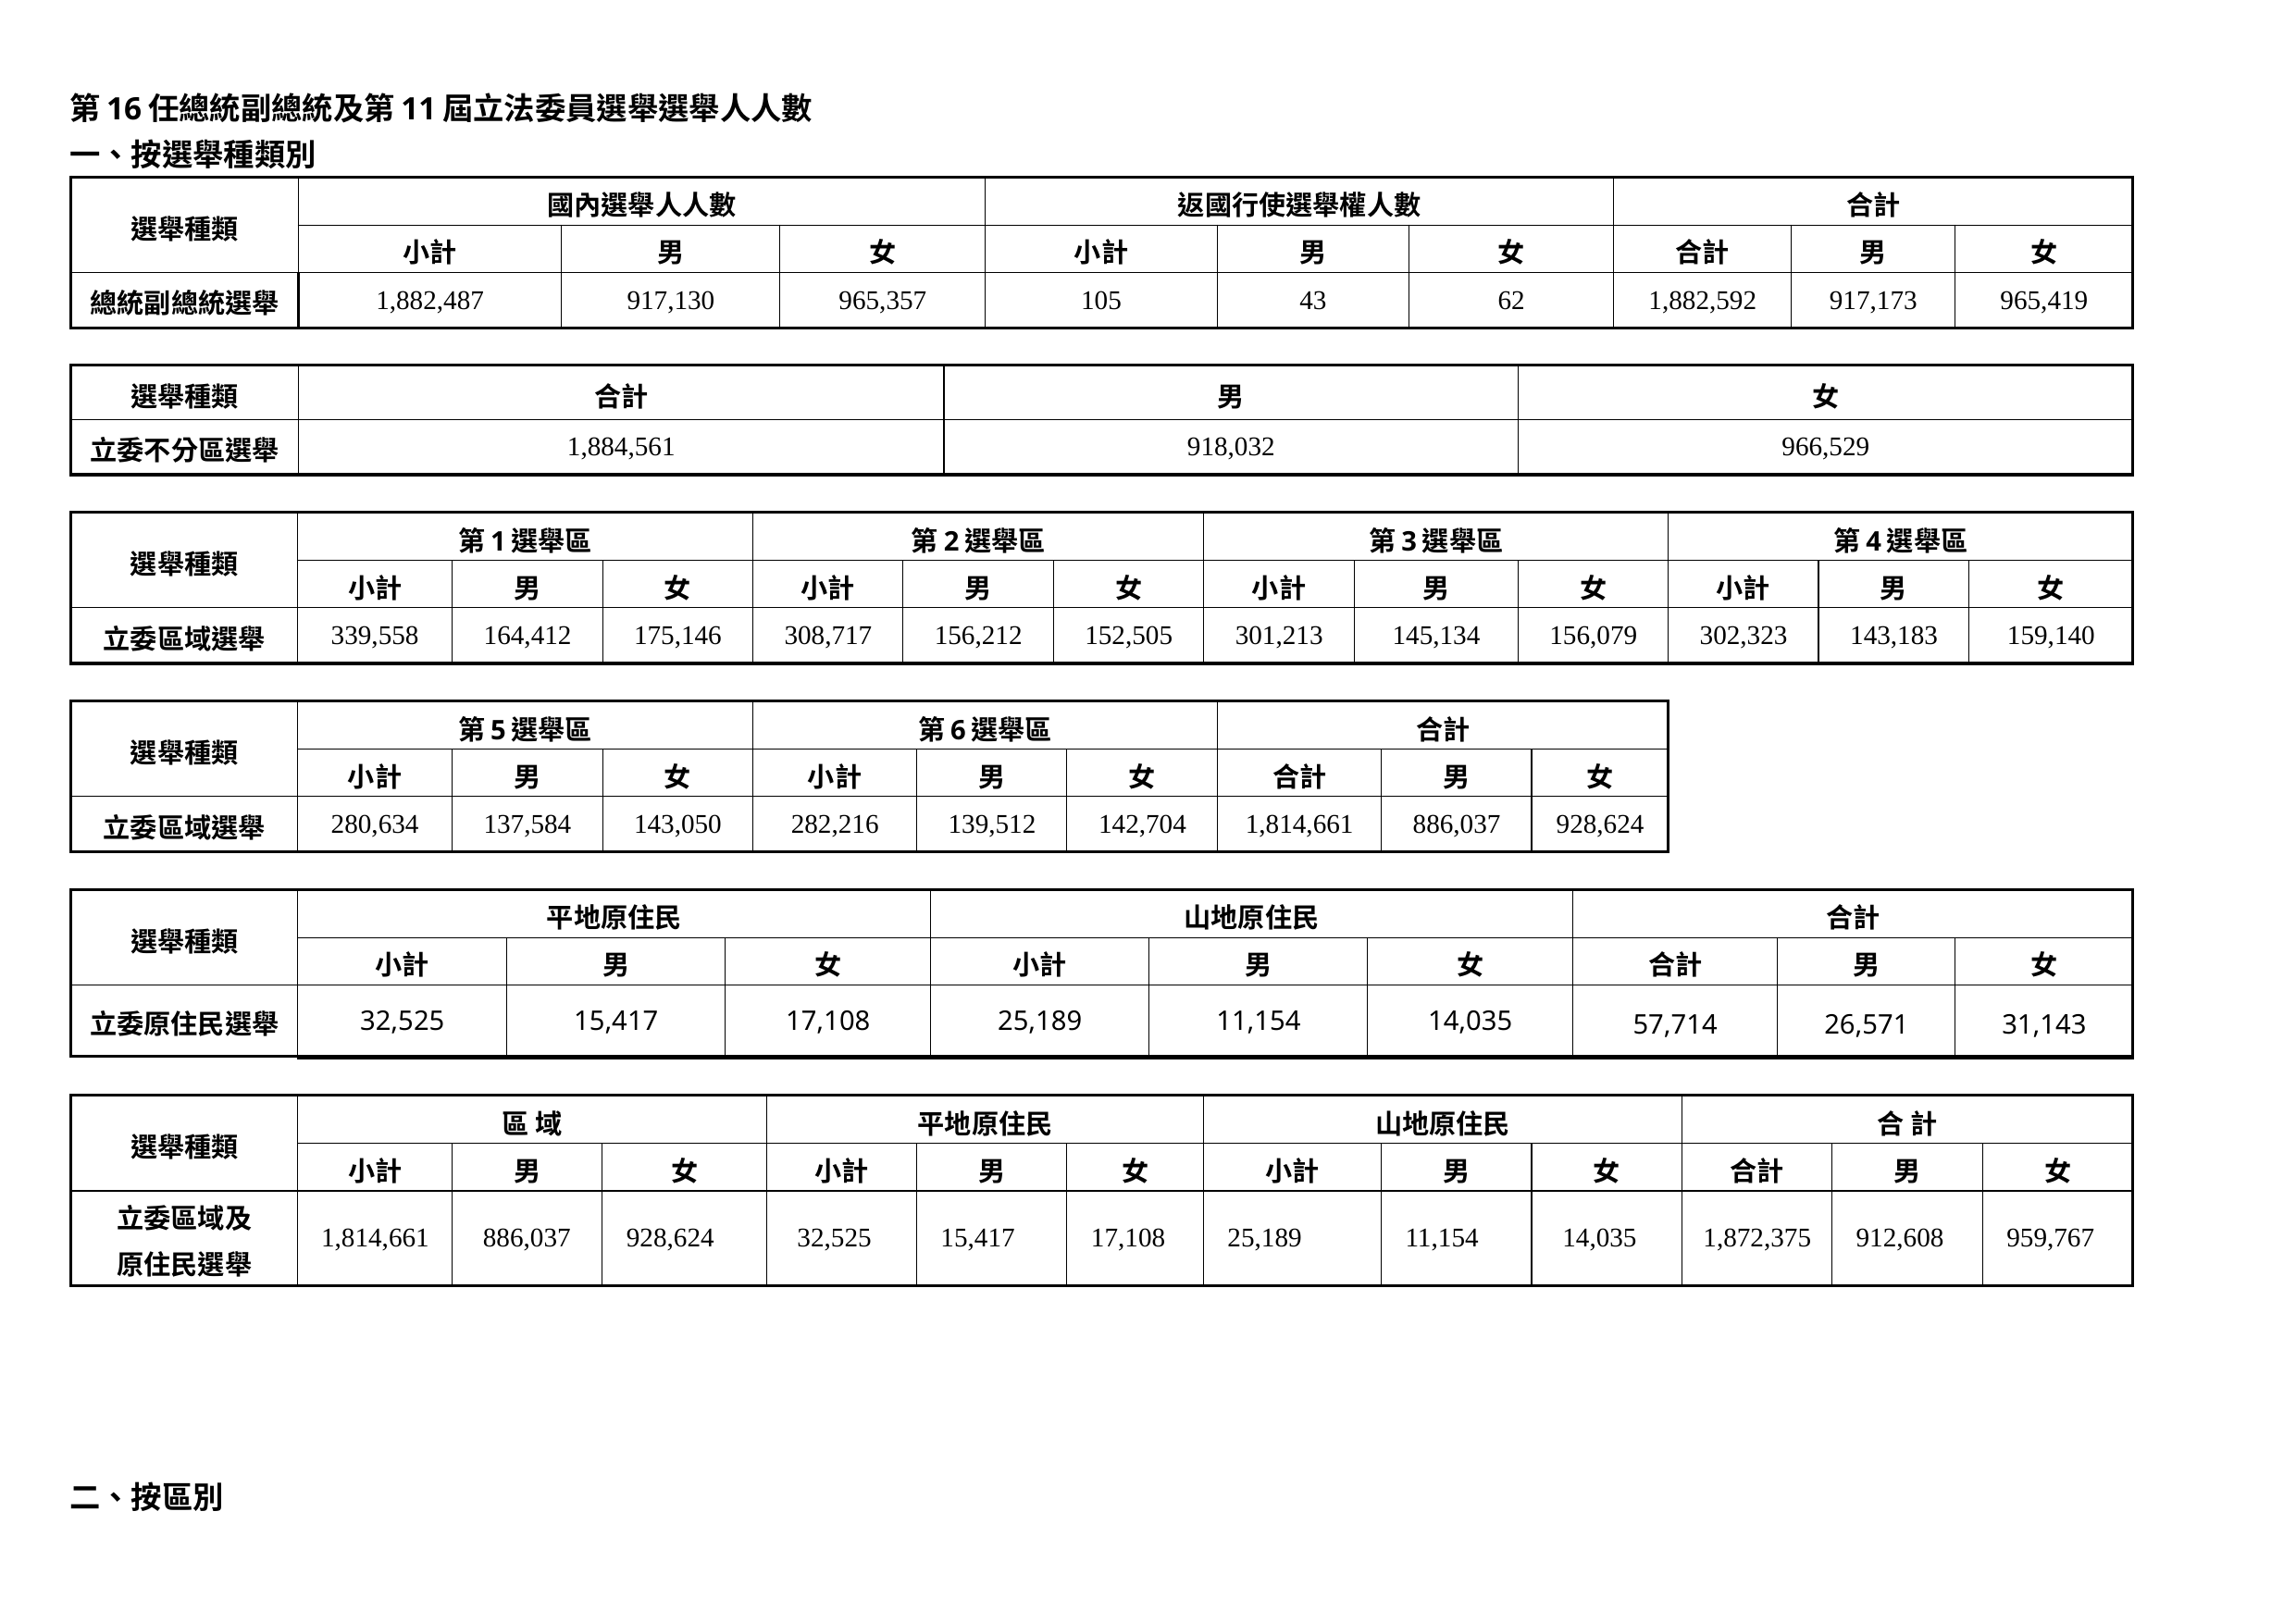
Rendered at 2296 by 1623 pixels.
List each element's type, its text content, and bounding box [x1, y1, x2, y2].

table_header 選舉種類 [72, 514, 297, 607]
table_cell 966,529 [1519, 420, 2131, 473]
table_cell 女 [1955, 938, 2131, 985]
table_cell 965,419 [1955, 273, 2131, 327]
table_cell 57,714 [1573, 985, 1777, 1055]
table_header 選舉種類 [72, 179, 298, 272]
table_cell 男 [453, 1144, 602, 1190]
table_cell 女 [1067, 750, 1217, 796]
table_cell 145,134 [1355, 608, 1518, 662]
table_header 女 [1519, 366, 2131, 418]
table_cell 立委原住民選舉 [72, 985, 297, 1055]
table_cell 308,717 [753, 608, 902, 662]
table_header 平地原住民 [767, 1096, 1203, 1143]
table_cell 合計 [1218, 750, 1381, 796]
table_cell 137,584 [453, 797, 602, 850]
table_cell 女 [1368, 938, 1572, 985]
table_cell 女 [602, 1144, 766, 1190]
table_cell 912,608 [1832, 1192, 1982, 1283]
table_cell 105 [986, 273, 1217, 327]
table_cell 立委區域及 原住民選舉 [72, 1192, 297, 1283]
table_cell 合計 [1573, 938, 1777, 985]
table_cell 女 [726, 938, 930, 985]
table_cell 小計 [1669, 561, 1818, 607]
table_cell 1,884,561 [299, 420, 943, 473]
table_header 合計 [299, 366, 943, 418]
table_cell 小計 [298, 938, 506, 985]
table_cell 小計 [753, 750, 916, 796]
table_cell 25,189 [1204, 1192, 1381, 1283]
table_cell 159,140 [1969, 608, 2131, 662]
table_cell 男 [1792, 226, 1955, 272]
table_cell 小計 [753, 561, 902, 607]
table_cell 男 [507, 938, 725, 985]
table_cell 339,558 [298, 608, 452, 662]
table_header 選舉種類 [72, 366, 298, 418]
text 第16任總統副總統及第11屆立法委員選舉選舉人人數 [69, 82, 2202, 129]
table_header 合 計 [1682, 1096, 2131, 1143]
table_header 第4選舉區 [1669, 514, 2131, 560]
table_cell 男 [903, 561, 1053, 607]
table_cell 139,512 [917, 797, 1066, 850]
table_cell 男 [1778, 938, 1955, 985]
table_cell 17,108 [726, 985, 930, 1055]
table_cell 女 [1067, 1144, 1203, 1190]
table_cell 164,412 [453, 608, 602, 662]
table_cell 175,146 [603, 608, 752, 662]
table_cell 43 [1218, 273, 1409, 327]
table_cell 280,634 [298, 797, 452, 850]
table_cell 女 [1533, 1144, 1682, 1190]
table_cell 156,079 [1519, 608, 1668, 662]
table_cell 917,173 [1792, 273, 1955, 327]
table_cell 小計 [298, 750, 452, 796]
table_cell 男 [1149, 938, 1367, 985]
table_cell 小計 [931, 938, 1148, 985]
table_cell 142,704 [1067, 797, 1217, 850]
table_cell 小計 [1204, 561, 1354, 607]
table_cell 886,037 [1382, 797, 1531, 850]
table_cell 32,525 [767, 1192, 916, 1283]
table_header 選舉種類 [72, 891, 297, 985]
table_cell 156,212 [903, 608, 1053, 662]
table_cell 女 [780, 226, 985, 272]
table_cell 女 [1983, 1144, 2131, 1190]
table_header 平地原住民 [298, 891, 930, 937]
text 一、按選舉種類別 [69, 129, 2202, 175]
table_header 山地原住民 [931, 891, 1572, 937]
table_cell 女 [1409, 226, 1613, 272]
table_cell 立委區域選舉 [72, 608, 297, 662]
table_cell 立委不分區選舉 [72, 420, 298, 473]
table_cell 15,417 [917, 1192, 1066, 1283]
table_cell 31,143 [1955, 985, 2131, 1055]
table_cell 總統副總統選舉 [72, 273, 297, 327]
text 二、按區別 [69, 1472, 2226, 1518]
table_cell 女 [1955, 226, 2131, 272]
table_header 第3選舉區 [1204, 514, 1668, 560]
table_cell 女 [603, 750, 752, 796]
table_cell 男 [917, 750, 1066, 796]
table_cell 1,872,375 [1682, 1192, 1831, 1283]
table_cell 918,032 [945, 420, 1518, 473]
table_cell 男 [453, 561, 602, 607]
table_cell 男 [1382, 750, 1531, 796]
table_cell 男 [1218, 226, 1409, 272]
table_cell 女 [603, 561, 752, 607]
table_cell 26,571 [1778, 985, 1955, 1055]
table_header 區 域 [298, 1096, 766, 1143]
table_cell 959,767 [1983, 1192, 2131, 1283]
table_header 第6選舉區 [753, 702, 1217, 749]
table_cell 小計 [298, 1144, 452, 1190]
table_cell 小計 [1204, 1144, 1381, 1190]
table_cell 小計 [986, 226, 1217, 272]
table_cell 女 [1969, 561, 2131, 607]
table_cell 965,357 [780, 273, 985, 327]
table_header 男 [945, 366, 1518, 418]
table_cell 小計 [299, 226, 561, 272]
table_header 第2選舉區 [753, 514, 1203, 560]
table_cell 32,525 [298, 985, 506, 1055]
table_cell 917,130 [562, 273, 779, 327]
table_cell 男 [917, 1144, 1066, 1190]
table_cell 15,417 [507, 985, 725, 1055]
table_cell 女 [1533, 750, 1667, 796]
table_cell 立委區域選舉 [72, 797, 297, 850]
table_cell 1,814,661 [1218, 797, 1381, 850]
table_cell 合計 [1682, 1144, 1831, 1190]
table_cell 男 [562, 226, 779, 272]
table_cell 男 [453, 750, 602, 796]
table_cell 男 [1382, 1144, 1531, 1190]
table_header 山地原住民 [1204, 1096, 1682, 1143]
table_cell 302,323 [1669, 608, 1818, 662]
table_cell 928,624 [602, 1192, 766, 1283]
table_header 第5選舉區 [298, 702, 752, 749]
table_cell 女 [1519, 561, 1668, 607]
table_cell 1,814,661 [298, 1192, 452, 1283]
table_header 選舉種類 [72, 702, 297, 796]
table_header 合計 [1573, 891, 2131, 937]
table_cell 男 [1355, 561, 1518, 607]
table_cell 17,108 [1067, 1192, 1203, 1283]
table_cell 合計 [1614, 226, 1791, 272]
table_cell 928,624 [1533, 797, 1667, 850]
table_header 合計 [1218, 702, 1667, 749]
table_cell 11,154 [1149, 985, 1367, 1055]
table_cell 25,189 [931, 985, 1148, 1055]
table_cell 143,050 [603, 797, 752, 850]
table_header 合計 [1614, 179, 2131, 225]
table_cell 男 [1819, 561, 1968, 607]
table_cell 301,213 [1204, 608, 1354, 662]
table_header 第1選舉區 [298, 514, 752, 560]
table_cell 14,035 [1368, 985, 1572, 1055]
table_cell 小計 [298, 561, 452, 607]
table_cell 男 [1832, 1144, 1982, 1190]
table_header 選舉種類 [72, 1096, 297, 1190]
table_cell 1,882,592 [1614, 273, 1791, 327]
table_cell 62 [1409, 273, 1613, 327]
table_cell 11,154 [1382, 1192, 1531, 1283]
table_cell 1,882,487 [300, 273, 561, 327]
table_cell 143,183 [1819, 608, 1968, 662]
table_cell 女 [1054, 561, 1203, 607]
table_cell 152,505 [1054, 608, 1203, 662]
table_cell 282,216 [753, 797, 916, 850]
table_cell 小計 [767, 1144, 916, 1190]
table_header 返國行使選舉權人數 [986, 179, 1613, 225]
table_header 國內選舉人人數 [299, 179, 985, 225]
table_cell 14,035 [1533, 1192, 1682, 1283]
table_cell 886,037 [453, 1192, 602, 1283]
